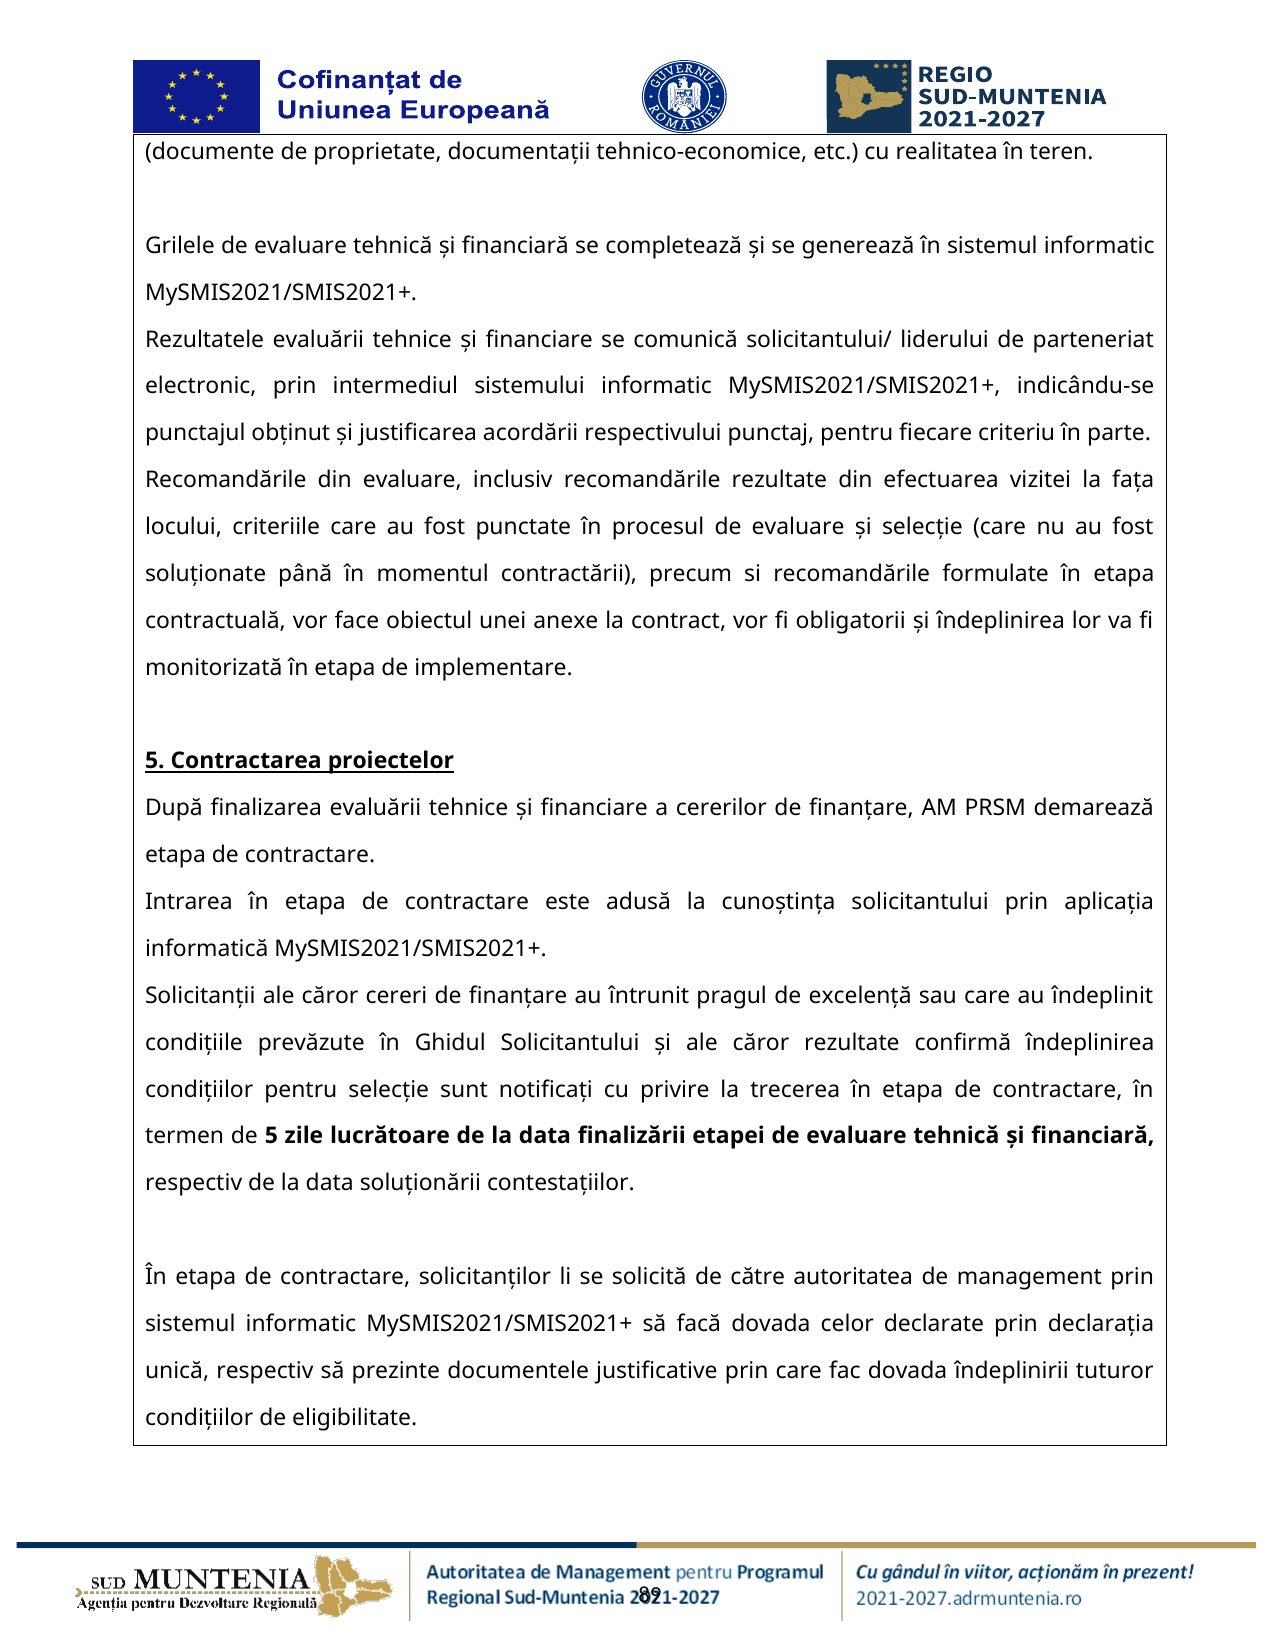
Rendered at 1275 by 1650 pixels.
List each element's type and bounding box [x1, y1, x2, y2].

picture [16, 1542, 1257, 1622]
table_header [134, 135, 1166, 1445]
